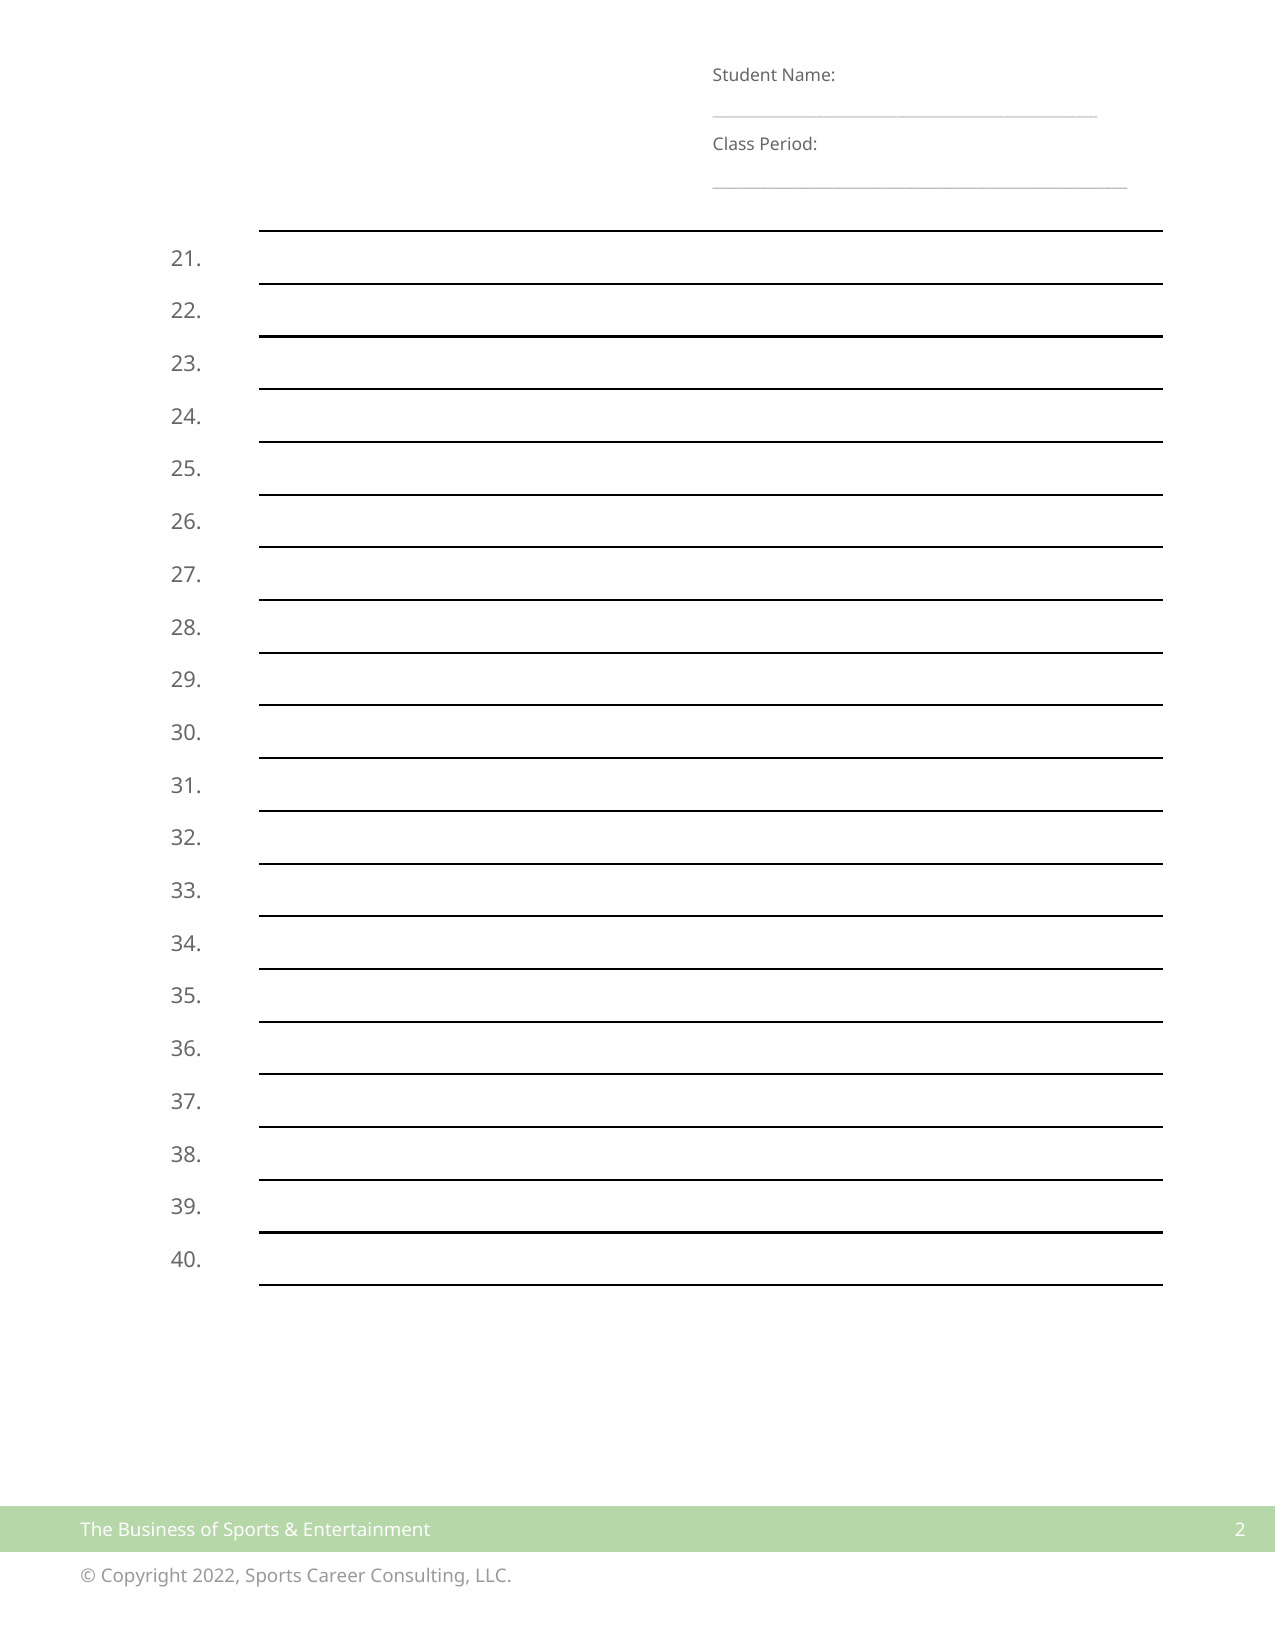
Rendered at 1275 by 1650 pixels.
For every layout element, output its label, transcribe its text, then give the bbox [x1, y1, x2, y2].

table_cell [259, 338, 1162, 388]
table_cell [259, 1181, 1162, 1231]
table_cell 24. [113, 388, 259, 441]
table_cell 34. [113, 915, 259, 968]
table_cell 23. [113, 335, 259, 388]
table_cell [259, 706, 1162, 757]
table_cell 27. [113, 546, 259, 599]
table_cell 26. [113, 494, 259, 546]
table_cell [259, 970, 1162, 1021]
table_cell [259, 232, 1162, 283]
table_cell 33. [113, 863, 259, 915]
table_cell [259, 601, 1162, 652]
table_cell 28. [113, 599, 259, 652]
table_cell [259, 759, 1162, 810]
table_cell 29. [113, 652, 259, 704]
table_cell [259, 812, 1162, 862]
table_cell [259, 1075, 1162, 1126]
table_cell 36. [113, 1021, 259, 1073]
table_cell 32. [113, 810, 259, 862]
table_cell [259, 654, 1162, 704]
table_cell 21. [113, 230, 259, 283]
table_cell [259, 390, 1162, 441]
table_cell 35. [113, 968, 259, 1021]
table_cell [259, 548, 1162, 599]
table_cell 38. [113, 1126, 259, 1179]
table_cell [259, 496, 1162, 546]
table_cell [259, 443, 1162, 493]
table_cell [259, 917, 1162, 968]
table_cell 31. [113, 757, 259, 810]
table_cell [259, 1023, 1162, 1073]
table_cell 39. [113, 1179, 259, 1231]
table_cell [259, 1128, 1162, 1179]
table_cell 40. [113, 1231, 259, 1284]
table_cell 37. [113, 1073, 259, 1126]
table_cell 25. [113, 441, 259, 493]
table_cell [259, 1234, 1162, 1284]
table_cell 22. [113, 283, 259, 335]
table_cell [259, 865, 1162, 915]
table_cell [259, 285, 1162, 335]
table_cell 30. [113, 704, 259, 757]
